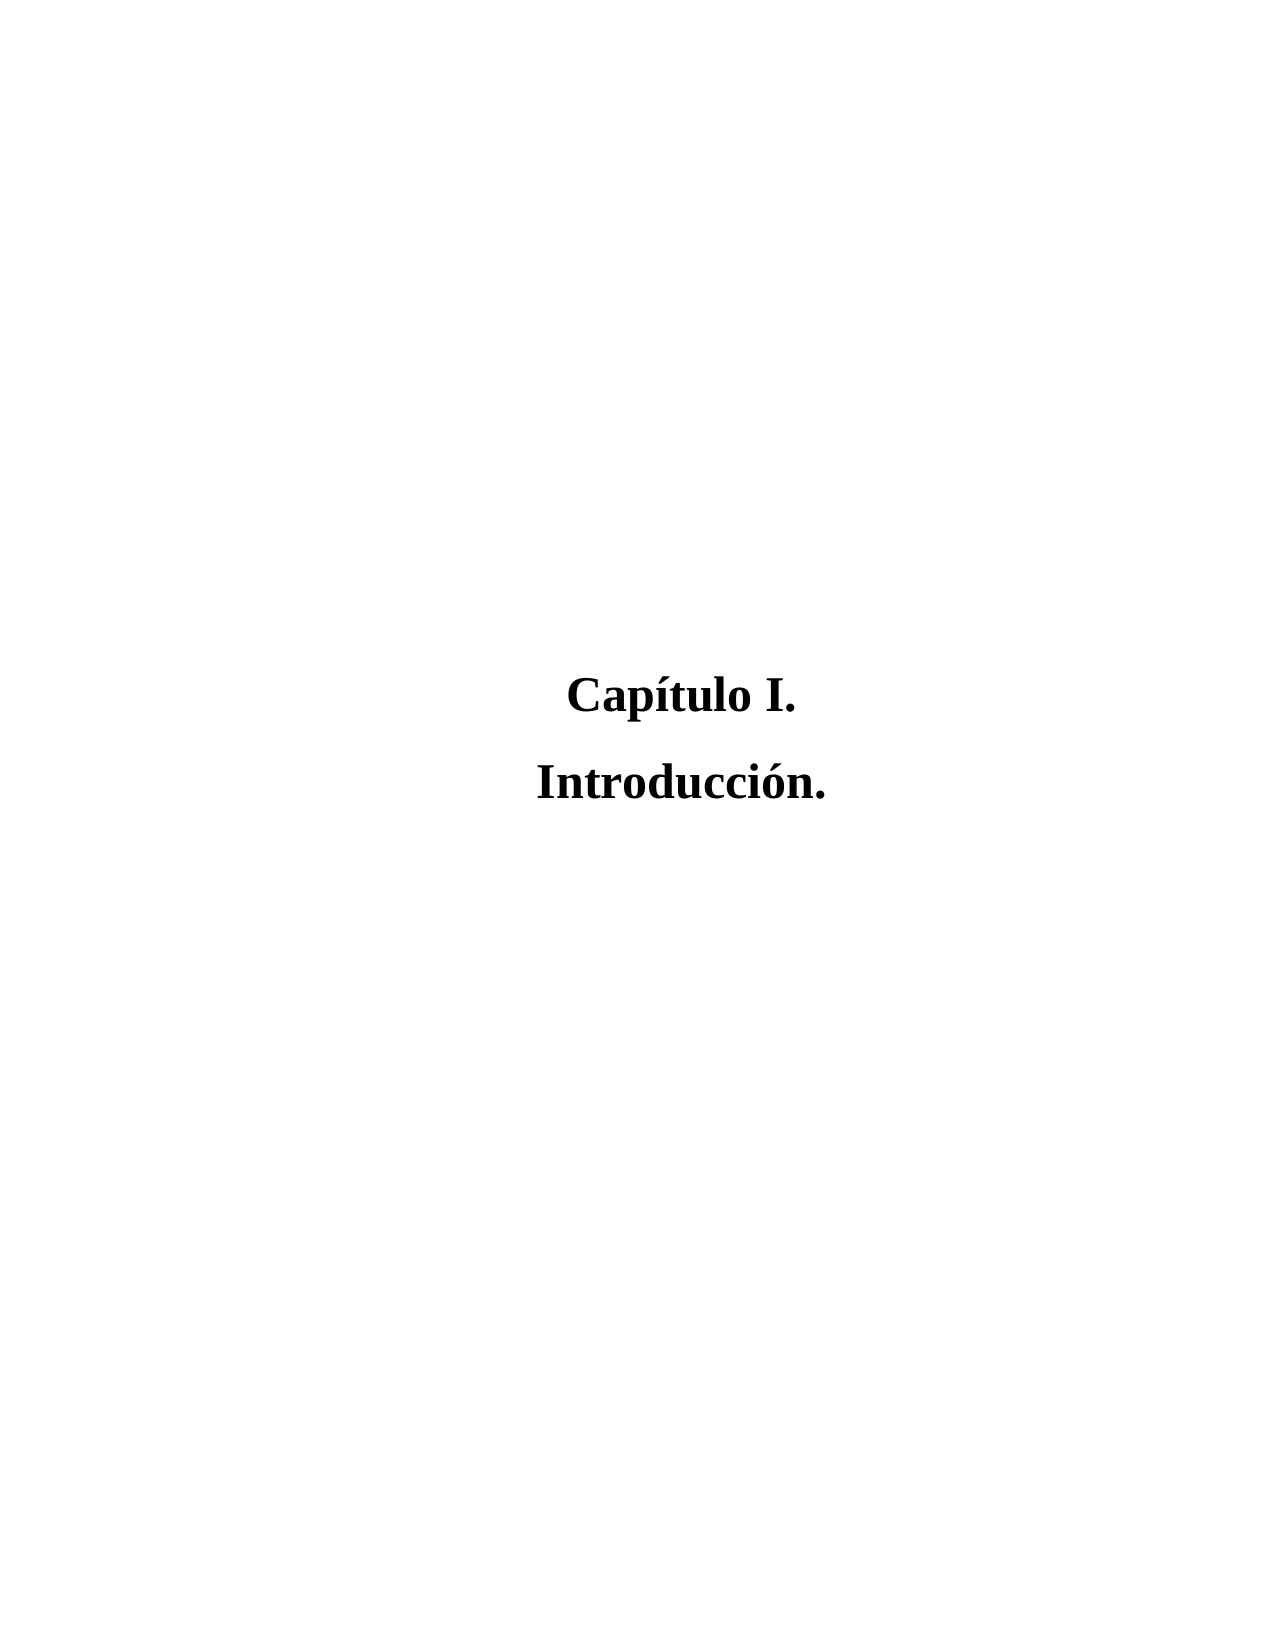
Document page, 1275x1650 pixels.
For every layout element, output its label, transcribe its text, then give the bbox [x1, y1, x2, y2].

text Introducción. [207, 751, 1157, 809]
subtitle Capítulo I. [207, 665, 1157, 723]
